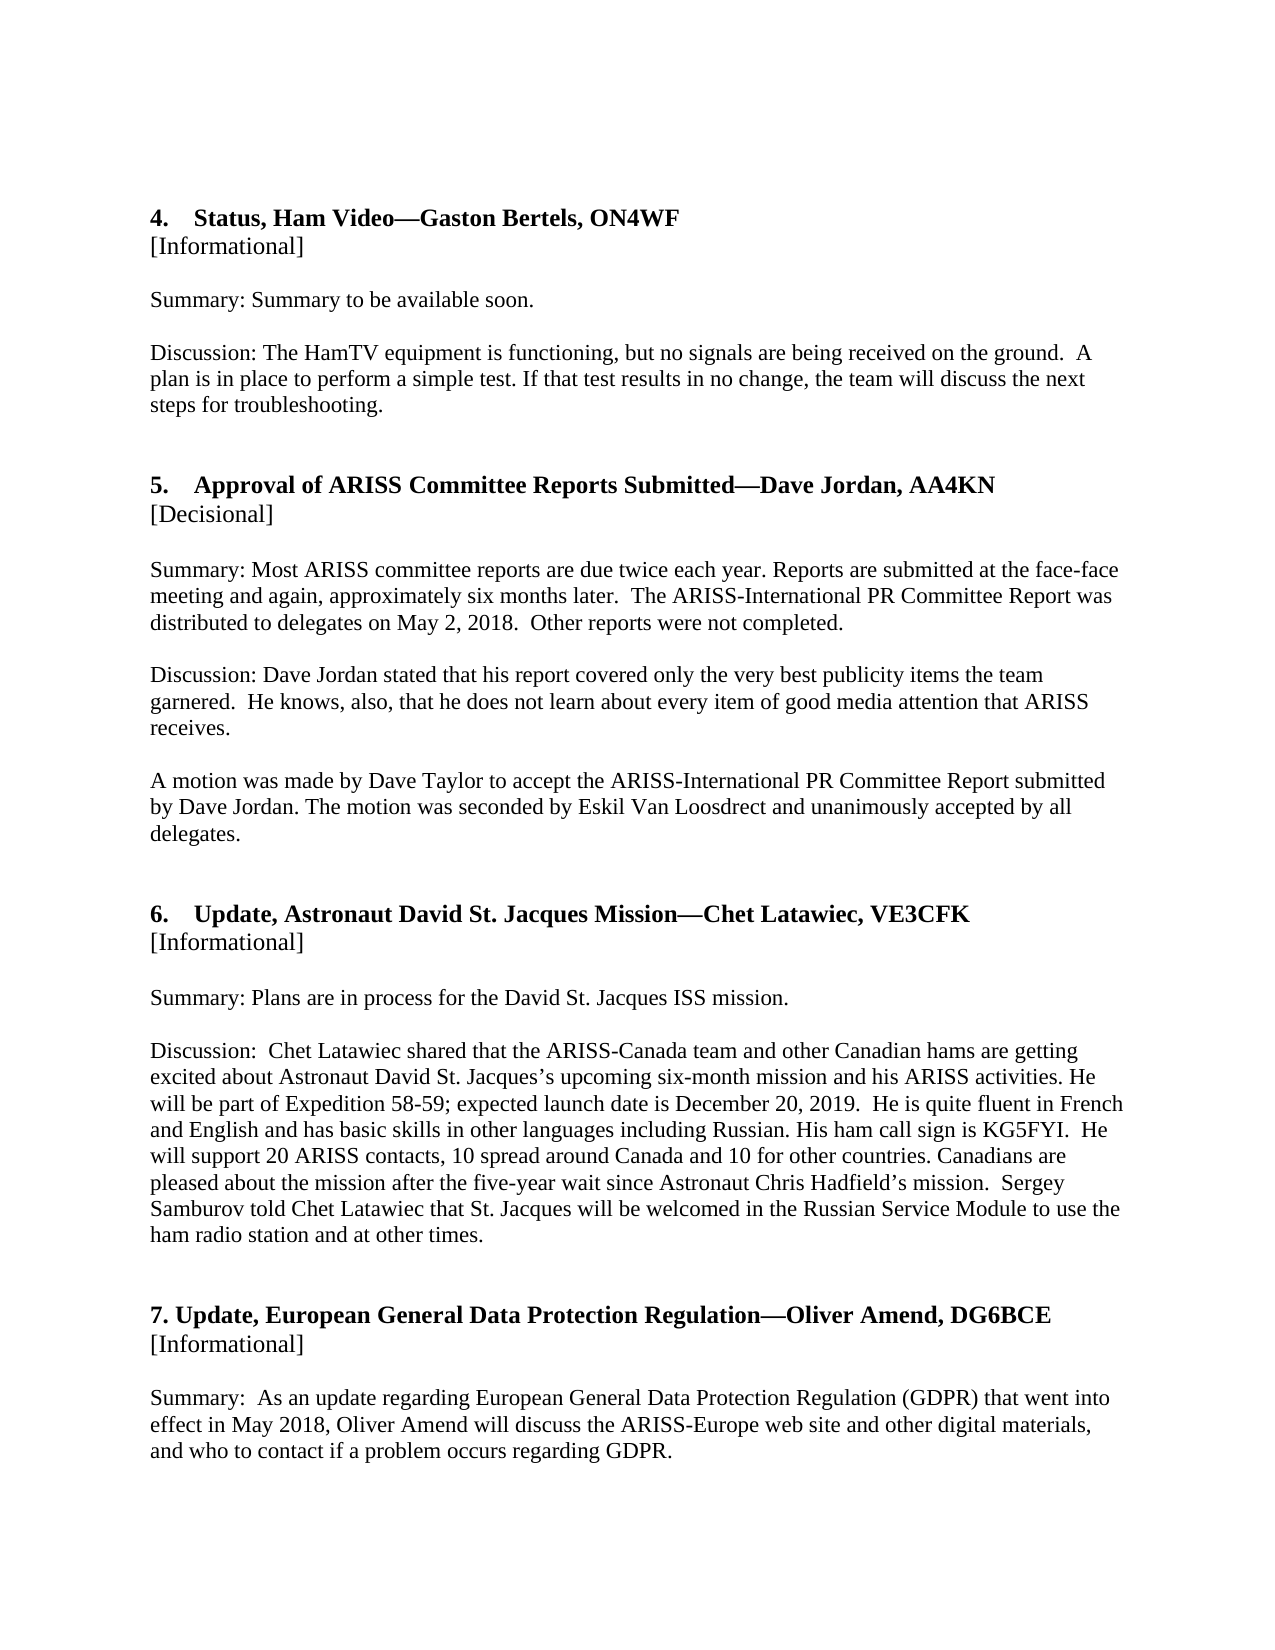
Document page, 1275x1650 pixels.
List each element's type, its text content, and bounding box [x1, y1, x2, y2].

text Summary: As an update regarding European General Data Protection Regulation (GDPR) that went into effect in May 2018, Oliver Amend will discuss the ARISS-Europe web site and other digital materials, and who to contact if a problem occurs regarding GDPR. [150, 1384, 1125, 1463]
text A motion was made by Dave Taylor to accept the ARISS-International PR Committee Report submitted by Dave Jordan. The motion was seconded by Eskil Van Loosdrect and unanimously accepted by all delegates. [150, 767, 1125, 846]
text Discussion: Chet Latawiec shared that the ARISS-Canada team and other Canadian hams are getting excited about Astronaut David St. Jacques’s upcoming six-month mission and his ARISS activities. He will be part of Expedition 58-59; expected launch date is December 20, 2019. He is quite fluent in French and English and has basic skills in other languages including Russian. His ham call sign is KG5FYI. He will support 20 ARISS contacts, 10 spread around Canada and 10 for other countries. Canadians are pleased about the mission after the five-year wait since Astronaut Chris Hadfield’s mission. Sergey Samburov told Chet Latawiec that St. Jacques will be welcomed in the Russian Service Module to use the ham radio station and at other times. [150, 1037, 1125, 1248]
text Summary: Summary to be available soon. [150, 286, 1125, 312]
text [Decisional] [150, 499, 1125, 528]
text Discussion: The HamTV equipment is functioning, but no signals are being received on the ground. A plan is in place to perform a simple test. If that test results in no change, the team will discuss the next steps for troubleshooting. [150, 339, 1125, 418]
text Discussion: Dave Jordan stated that his report covered only the very best publicity items the team garnered. He knows, also, that he does not learn about every item of good media attention that ARISS receives. [150, 662, 1125, 741]
text 5. Approval of ARISS Committee Reports Submitted—Dave Jordan, AA4KN [150, 471, 1125, 499]
text 7. Update, European General Data Protection Regulation—Oliver Amend, DG6BCE [150, 1301, 1125, 1329]
text [Informational] [150, 231, 1125, 260]
text [Informational] [150, 1329, 1125, 1358]
text Summary: Plans are in process for the David St. Jacques ISS mission. [150, 984, 1125, 1011]
text 6. Update, Astronaut David St. Jacques Mission—Chet Latawiec, VE3CFK [150, 899, 1125, 927]
text [Informational] [150, 927, 1125, 956]
text 4. Status, Ham Video—Gaston Bertels, ON4WF [150, 203, 1125, 231]
text Summary: Most ARISS committee reports are due twice each year. Reports are submitted at the face-face meeting and again, approximately six months later. The ARISS-International PR Committee Report was distributed to delegates on May 2, 2018. Other reports were not completed. [150, 556, 1125, 635]
